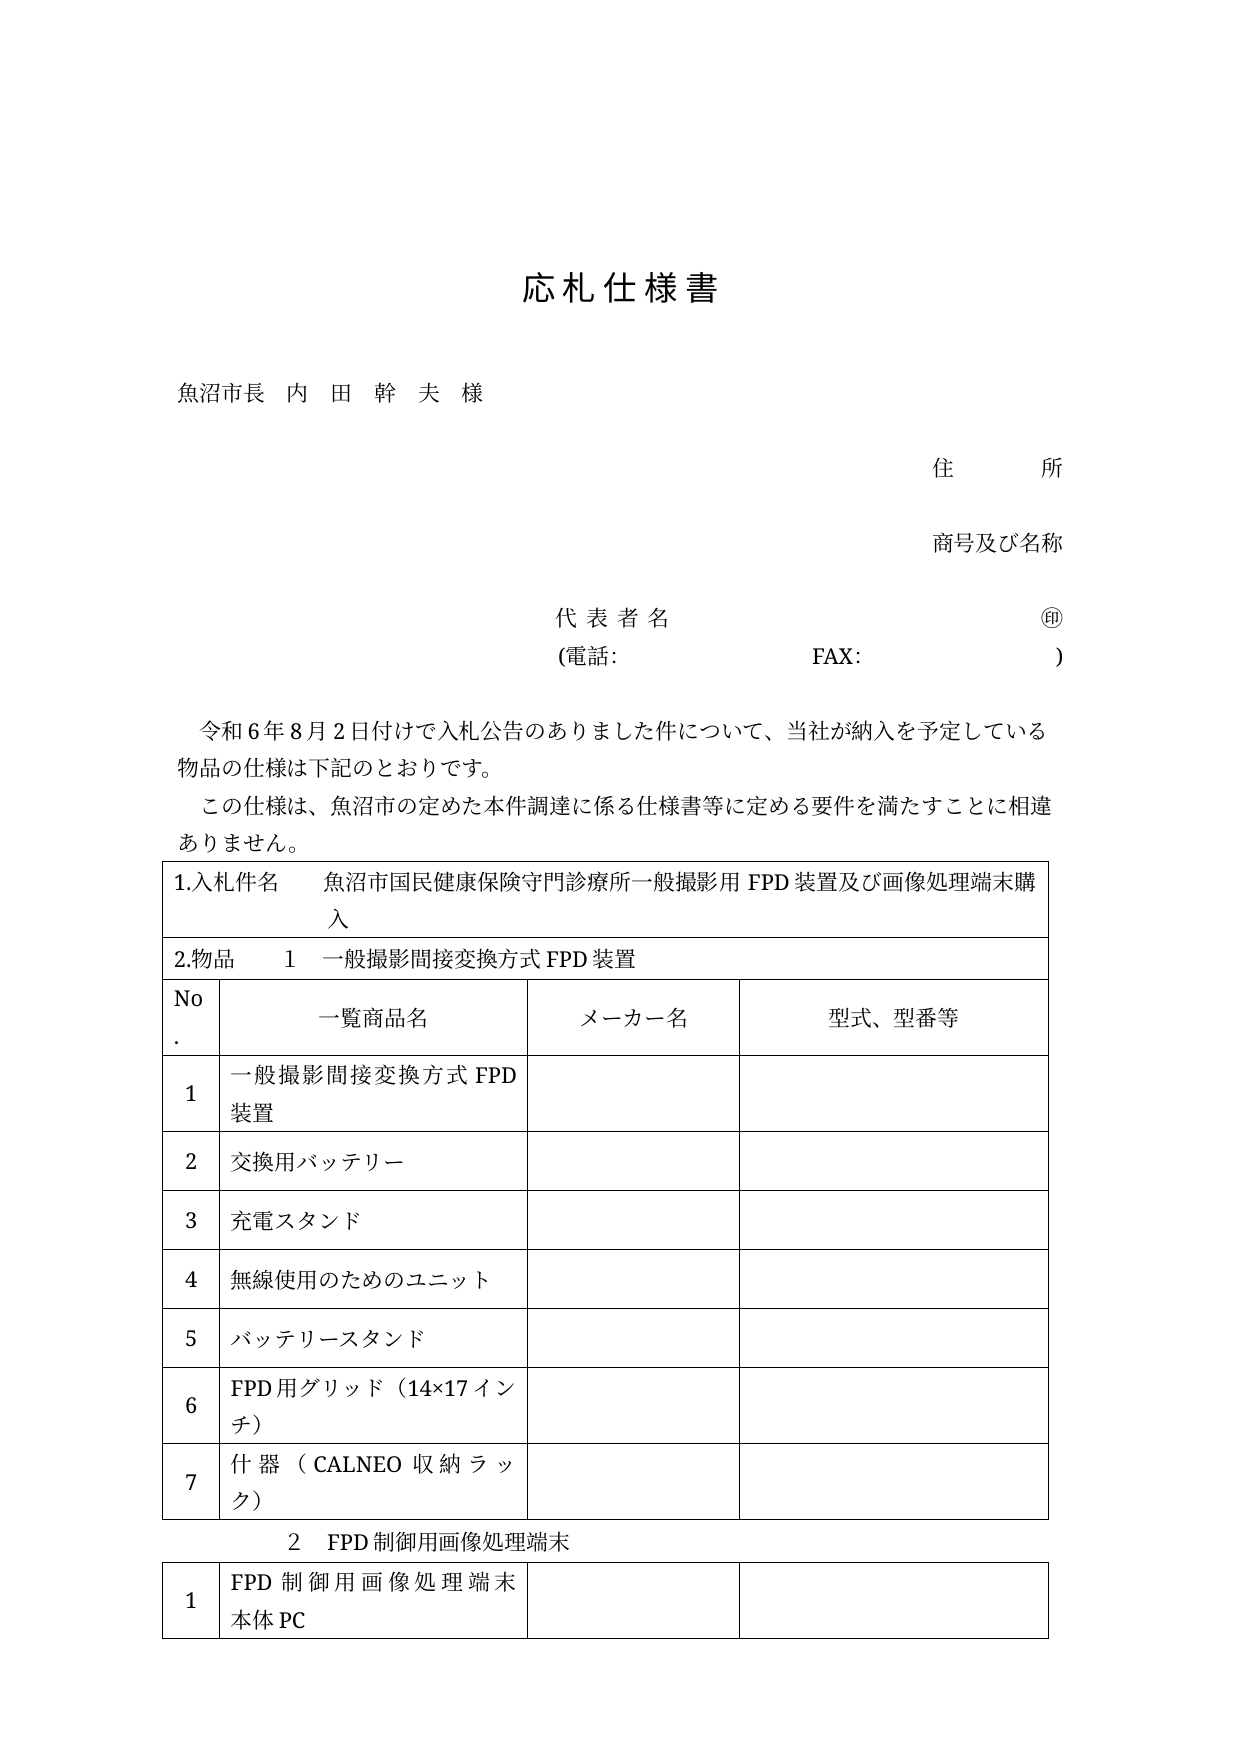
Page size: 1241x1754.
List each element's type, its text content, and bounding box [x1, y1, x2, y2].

table_cell 充電スタンド [220, 1191, 527, 1249]
table_cell 1 [163, 1563, 219, 1638]
table_cell [528, 1563, 739, 1638]
table_cell [740, 1191, 1048, 1249]
text 魚沼市長 内 田 幹 夫 様 [177, 373, 1063, 411]
table_cell 型式、型番等 [740, 980, 1048, 1054]
table_cell FPD制御用画像処理端末 本体PC [220, 1563, 527, 1638]
table_cell 一般撮影間接変換方式FPD装置 [220, 1056, 527, 1131]
table_cell 7 [163, 1444, 219, 1519]
text 令和6年8月2日付けで入札公告のありました件について、当社が納入を予定している物品の仕様は下記のとおりです。 [177, 711, 1063, 786]
table_cell [740, 1444, 1048, 1519]
table_cell [528, 1309, 739, 1367]
title 応 札 仕 様 書 [177, 248, 1063, 323]
text 商号及び名称 [177, 523, 1063, 561]
text この仕様は、魚沼市の定めた本件調達に係る仕様書等に定める要件を満たすことに相違ありません。 [177, 786, 1063, 861]
table_cell 一覧商品名 [220, 980, 527, 1054]
table_cell メーカー名 [528, 980, 739, 1054]
text (電話： FAX： ) [177, 636, 1063, 673]
table_cell [740, 1563, 1048, 1638]
table_cell [528, 1056, 739, 1131]
table_cell 4 [163, 1250, 219, 1308]
table_cell [528, 1132, 739, 1189]
table_cell 交換用バッテリー [220, 1132, 527, 1189]
table_cell ２ FPD制御用画像処理端末 [163, 1520, 1048, 1562]
table_cell FPD用グリッド（14×17インチ） [220, 1368, 527, 1443]
table_cell [740, 1368, 1048, 1443]
text 住 所 [177, 448, 1063, 486]
text 代表者名 ㊞ [177, 598, 1063, 636]
table_cell [740, 1309, 1048, 1367]
table_cell 無線使用のためのユニット [220, 1250, 527, 1308]
table_cell バッテリースタンド [220, 1309, 527, 1367]
table_cell [740, 1056, 1048, 1131]
table_cell 6 [163, 1368, 219, 1443]
table_cell 5 [163, 1309, 219, 1367]
table_header 1.入札件名 魚沼市国民健康保険守門診療所一般撮影用FPD装置及び画像処理端末購入 [163, 862, 1048, 937]
table_cell [528, 1368, 739, 1443]
table_cell 3 [163, 1191, 219, 1249]
table_cell [740, 1132, 1048, 1189]
table_cell [740, 1250, 1048, 1308]
table_cell 1 [163, 1056, 219, 1131]
table_cell No. [163, 980, 219, 1054]
table_cell 什器（CALNEO収納ラック） [220, 1444, 527, 1519]
table_cell 2.物品 １ 一般撮影間接変換方式FPD装置 [163, 938, 1048, 978]
table_cell [528, 1191, 739, 1249]
table_cell [528, 1250, 739, 1308]
table_cell 2 [163, 1132, 219, 1189]
table_cell [528, 1444, 739, 1519]
